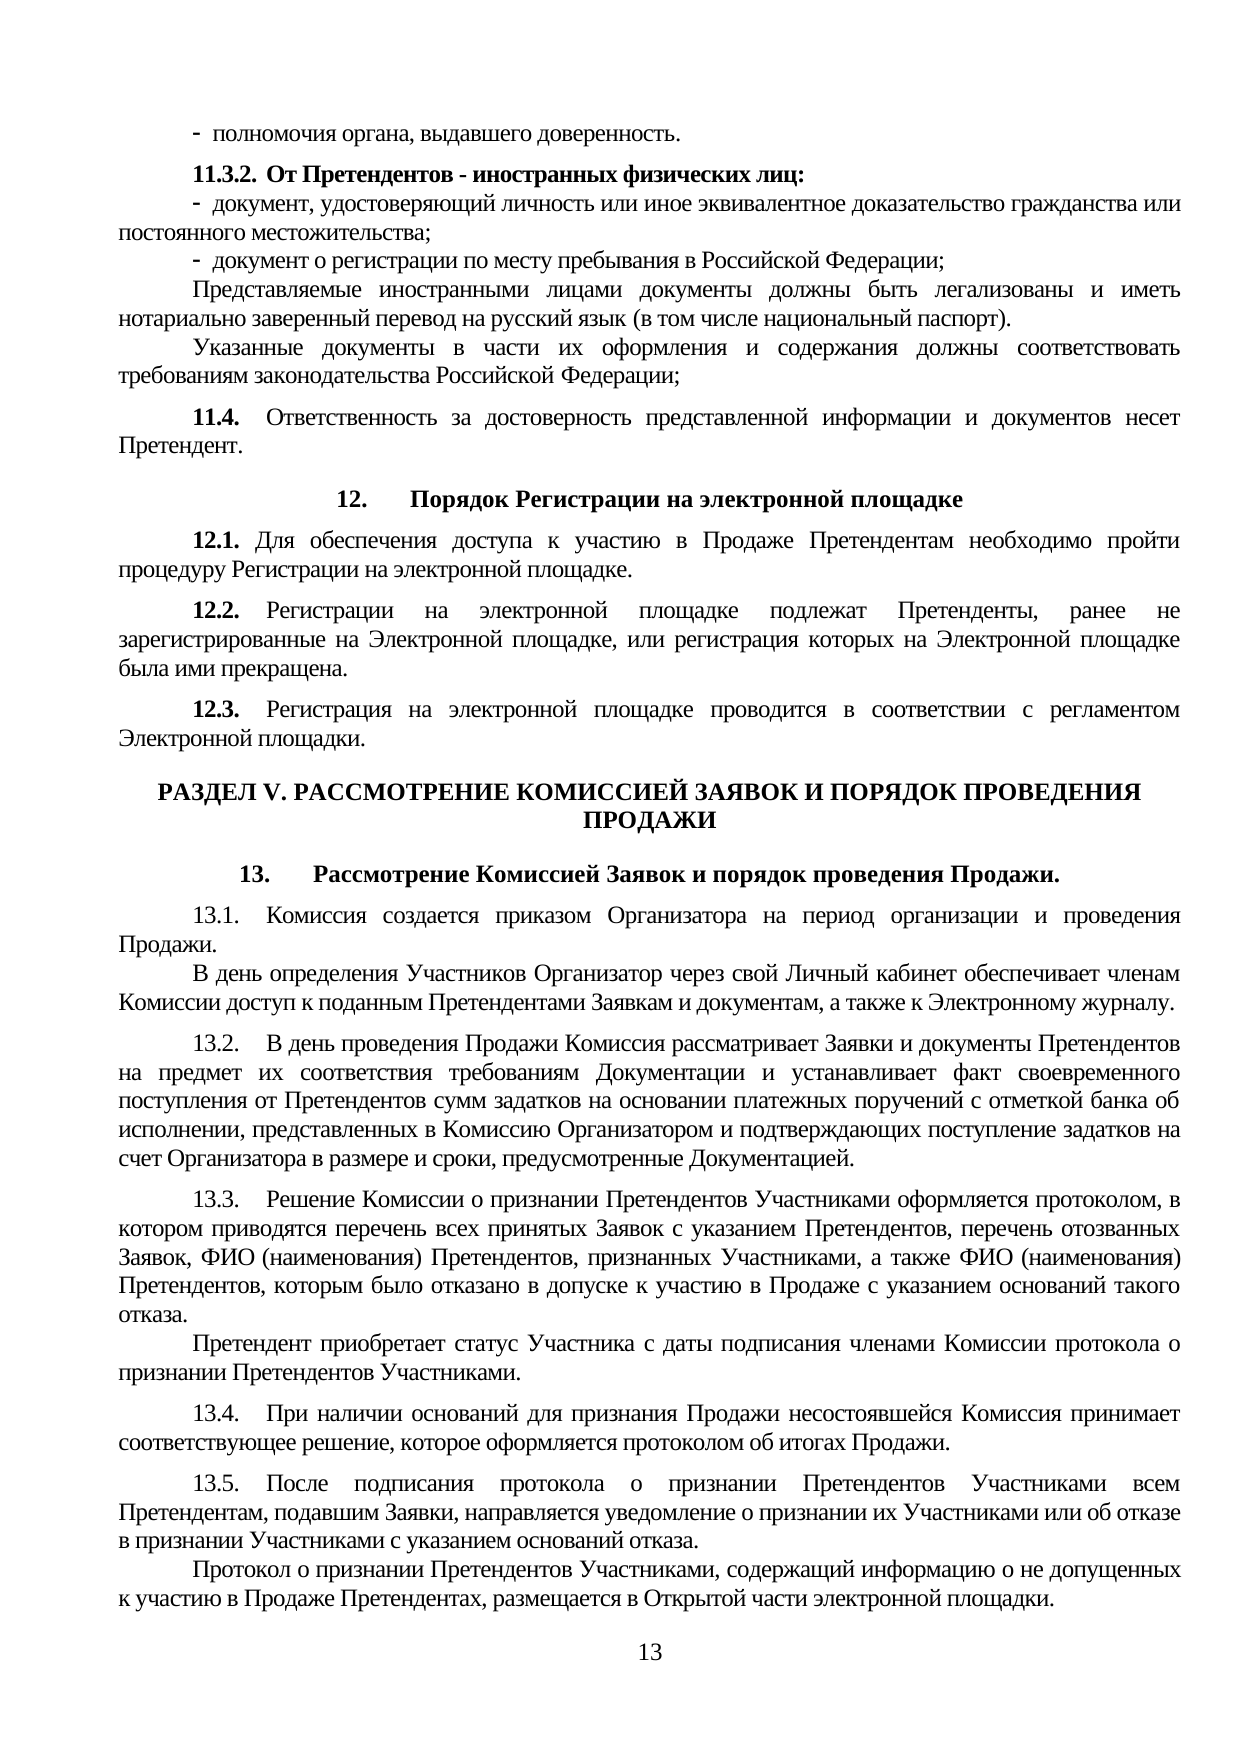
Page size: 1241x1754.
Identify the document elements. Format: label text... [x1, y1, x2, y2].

list полномочия органа, выдавшего доверенность. [118, 118, 1181, 147]
list Регистрации на электронной площадке подлежат Претенденты, ранее не зарегистрированные на Электронной площадке, или регистрация которых на Электронной площадке была ими прекращена. [118, 596, 1181, 682]
list Порядок Регистрации на электронной площадке [118, 484, 1181, 513]
list Комиссия создается приказом Организатора на период организации и проведения Продажи. [118, 901, 1181, 958]
list При наличии оснований для признания Продажи несостоявшейся Комиссия принимает соответствующее решение, которое оформляется протоколом об итогах Продажи. [118, 1398, 1181, 1456]
text В день определения Участников Организатор через свой Личный кабинет обеспечивает членам Комиссии доступ к поданным Претендентами Заявкам и документам, а также к Электронному журналу. [118, 958, 1181, 1016]
list Решение Комиссии о признании Претендентов Участниками оформляется протоколом, в котором приводятся перечень всех принятых Заявок с указанием Претендентов, перечень отозванных Заявок, ФИО (наименования) Претендентов, признанных Участниками, а также ФИО (наименования) Претендентов, которым было отказано в допуске к участию в Продаже с указанием оснований такого отказа. [118, 1184, 1181, 1328]
text Претендент приобретает статус Участника с даты подписания членами Комиссии протокола о признании Претендентов Участниками. [118, 1328, 1181, 1386]
list Регистрация на электронной площадке проводится в соответствии с регламентом Электронной площадки. [118, 694, 1181, 752]
list РАССМОТРЕНИЕ КОМИССИЕЙ ЗАЯВОК И ПОРЯДОК ПРОВЕДЕНИЯ ПРОДАЖИ [118, 777, 1181, 834]
list От Претендентов - иностранных физических лиц: [118, 159, 1181, 188]
text 12.1. Для обеспечения доступа к участию в Продаже Претендентам необходимо пройти процедуру Регистрации на электронной площадке. [118, 526, 1181, 583]
list Ответственность за достоверность представленной информации и документов несет Претендент. [118, 402, 1181, 459]
text Протокол о признании Претендентов Участниками, содержащий информацию о не допущенных к участию в Продаже Претендентах, размещается в Открытой части электронной площадки. [118, 1554, 1181, 1612]
list После подписания протокола о признании Претендентов Участниками всем Претендентам, подавшим Заявки, направляется уведомление о признании их Участниками или об отказе в признании Участниками с указанием оснований отказа. [118, 1468, 1181, 1554]
list документ, удостоверяющий личность или иное эквивалентное доказательство гражданства или постоянного местожительства; [118, 188, 1181, 246]
text Указанные документы в части их оформления и содержания должны соответствовать требованиям законодательства Российской Федерации; [118, 332, 1181, 389]
list документ о регистрации по месту пребывания в Российской Федерации; [118, 246, 1181, 274]
text Представляемые иностранными лицами документы должны быть легализованы и иметь нотариально заверенный перевод на русский язык (в том числе национальный паспорт). [118, 274, 1181, 332]
list Рассмотрение Комиссией Заявок и порядок проведения Продажи. [118, 859, 1181, 888]
list В день проведения Продажи Комиссия рассматривает Заявки и документы Претендентов на предмет их соответствия требованиям Документации и устанавливает факт своевременного поступления от Претендентов сумм задатков на основании платежных поручений с отметкой банка об исполнении, представленных в Комиссию Организатором и подтверждающих поступление задатков на счет Организатора в размере и сроки, предусмотренные Документацией. [118, 1028, 1181, 1172]
